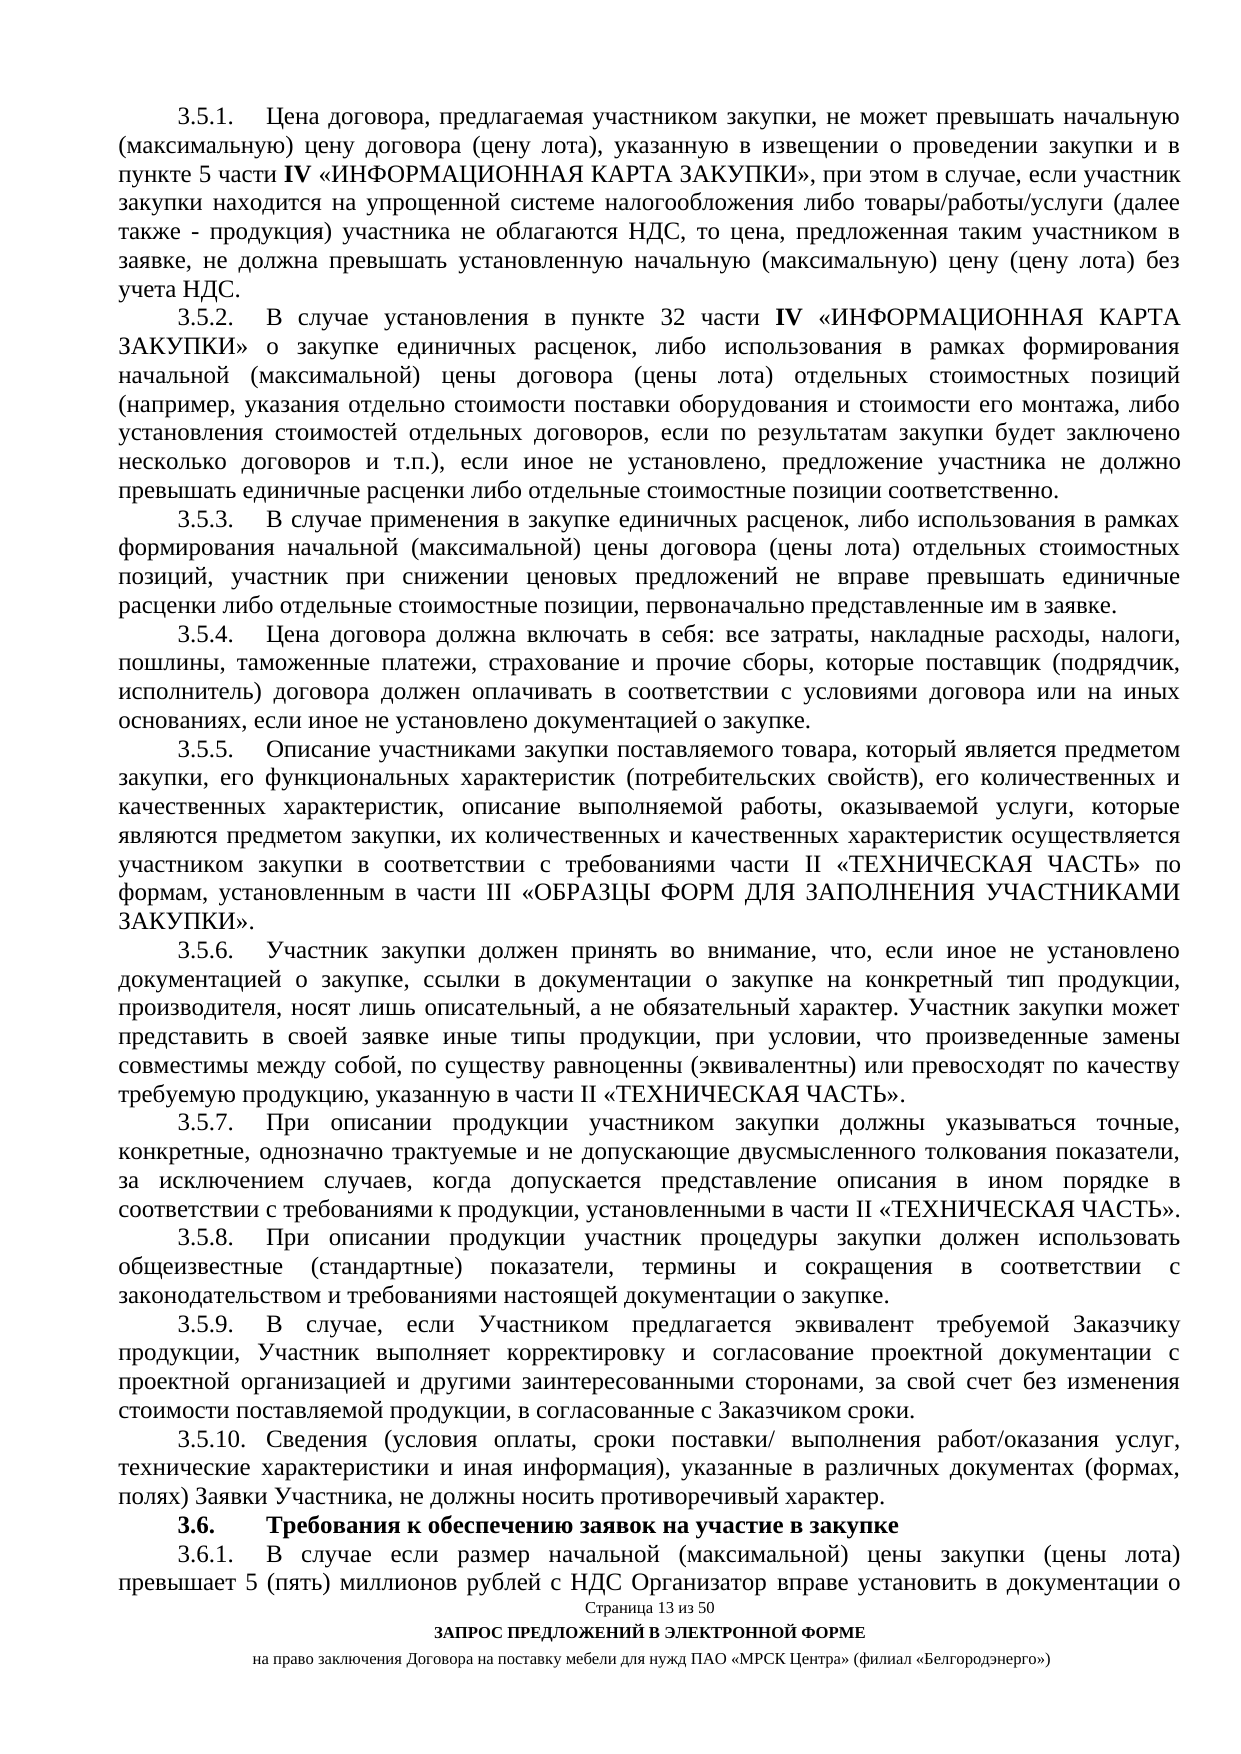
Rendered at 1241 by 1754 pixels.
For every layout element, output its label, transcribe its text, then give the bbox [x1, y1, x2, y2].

subtitle Описание участниками закупки поставляемого товара, который является предметом закупки, его функциональных характеристик (потребительских свойств), его количественных и качественных характеристик, описание выполняемой работы, оказываемой услуги, которые являются предметом закупки, их количественных и качественных характеристик осуществляется участником закупки в соответствии с требованиями части II «ТЕХНИЧЕСКАЯ ЧАСТЬ» по формам, установленным в части III «ОБРАЗЦЫ ФОРМ ДЛЯ ЗАПОЛНЕНИЯ УЧАСТНИКАМИ ЗАКУПКИ». [118, 734, 1181, 935]
subtitle В случае, если Участником предлагается эквивалент требуемой Заказчику продукции, Участник выполняет корректировку и согласование проектной документации с проектной организацией и другими заинтересованными сторонами, за свой счет без изменения стоимости поставляемой продукции, в согласованные с Заказчиком сроки. [118, 1309, 1181, 1424]
subtitle В случае применения в закупке единичных расценок, либо использования в рамках формирования начальной (максимальной) цены договора (цены лота) отдельных стоимостных позиций, участник при снижении ценовых предложений не вправе превышать единичные расценки либо отдельные стоимостные позиции, первоначально представленные им в заявке. [118, 504, 1181, 619]
subtitle Требования к обеспечению заявок на участие в закупке [118, 1510, 1181, 1539]
subtitle При описании продукции участник процедуры закупки должен использовать общеизвестные (стандартные) показатели, термины и сокращения в соответствии с законодательством и требованиями настоящей документации о закупке. [118, 1222, 1181, 1309]
subtitle Цена договора должна включать в себя: все затраты, накладные расходы, налоги, пошлины, таможенные платежи, страхование и прочие сборы, которые поставщик (подрядчик, исполнитель) договора должен оплачивать в соответствии с условиями договора или на иных основаниях, если иное не установлено документацией о закупке. [118, 619, 1181, 734]
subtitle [118, 1539, 1181, 1596]
subtitle В случае установления в пункте 32 части IV «ИНФОРМАЦИОННАЯ КАРТА ЗАКУПКИ» о закупке единичных расценок, либо использования в рамках формирования начальной (максимальной) цены договора (цены лота) отдельных стоимостных позиций (например, указания отдельно стоимости поставки оборудования и стоимости его монтажа, либо установления стоимостей отдельных договоров, если по результатам закупки будет заключено несколько договоров и т.п.), если иное не установлено, предложение участника не должно превышать единичные расценки либо отдельные стоимостные позиции соответственно. [118, 302, 1181, 504]
subtitle Цена договора, предлагаемая участником закупки, не может превышать начальную (максимальную) цену договора (цену лота), указанную в извещении о проведении закупки и в пункте 5 части IV «ИНФОРМАЦИОННАЯ КАРТА ЗАКУПКИ», при этом в случае, если участник закупки находится на упрощенной системе налогообложения либо товары/работы/услуги (далее также - продукция) участника не облагаются НДС, то цена, предложенная таким участником в заявке, не должна превышать установленную начальную (максимальную) цену (цену лота) без учета НДС. [118, 101, 1181, 302]
subtitle Сведения (условия оплаты, сроки поставки/ выполнения работ/оказания услуг, технические характеристики и иная информация), указанные в различных документах (формах, полях) Заявки Участника, не должны носить противоречивый характер. [118, 1424, 1181, 1510]
subtitle Участник закупки должен принять во внимание, что, если иное не установлено документацией о закупке, ссылки в документации о закупке на конкретный тип продукции, производителя, носят лишь описательный, а не обязательный характер. Участник закупки может представить в своей заявке иные типы продукции, при условии, что произведенные замены совместимы между собой, по существу равноценны (эквивалентны) или превосходят по качеству требуемую продукцию, указанную в части II «ТЕХНИЧЕСКАЯ ЧАСТЬ». [118, 935, 1181, 1107]
subtitle При описании продукции участником закупки должны указываться точные, конкретные, однозначно трактуемые и не допускающие двусмысленного толкования показатели, за исключением случаев, когда допускается представление описания в ином порядке в соответствии с требованиями к продукции, установленными в части II «ТЕХНИЧЕСКАЯ ЧАСТЬ». [118, 1107, 1181, 1222]
